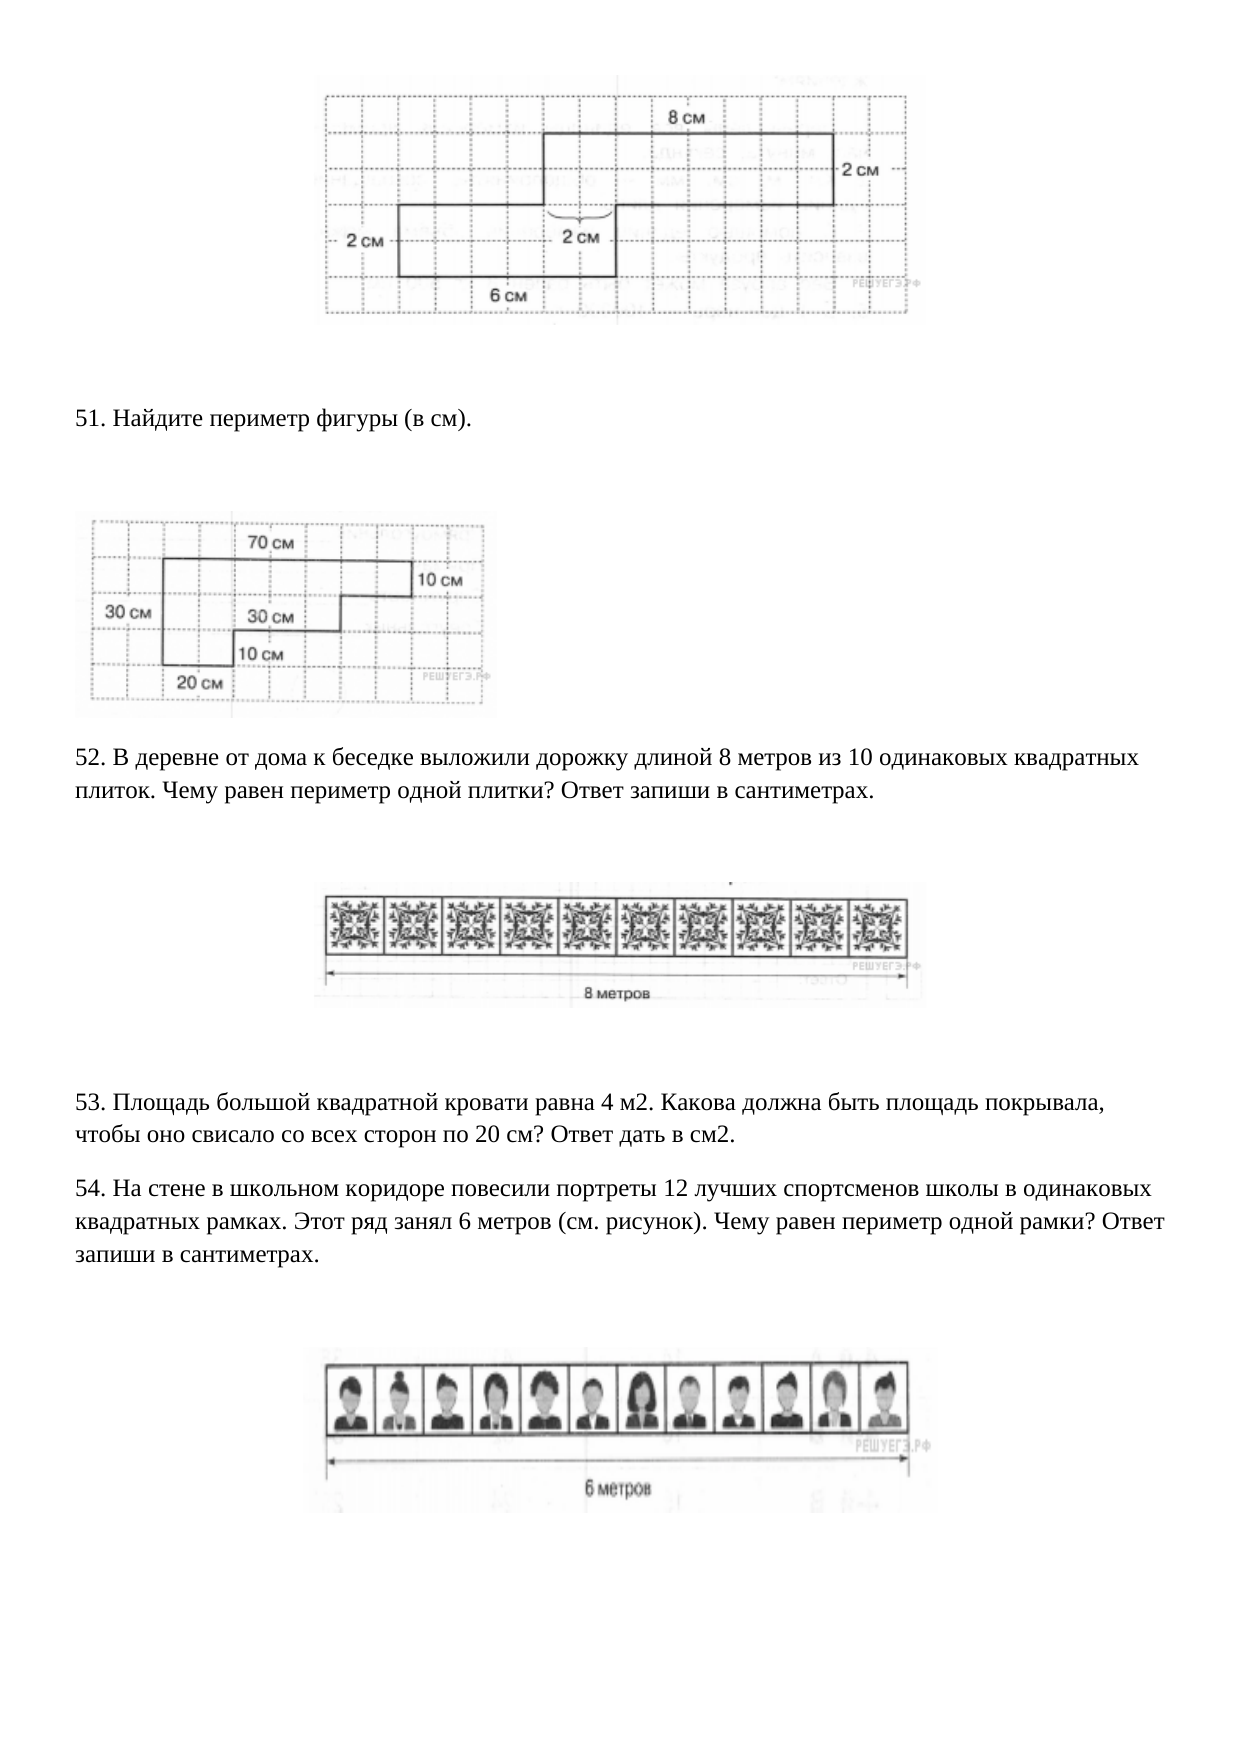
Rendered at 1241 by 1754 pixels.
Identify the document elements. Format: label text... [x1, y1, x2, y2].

picture [302, 1347, 938, 1513]
picture [313, 882, 927, 1008]
picture [75, 511, 497, 718]
text 53. Площадь большой квадратной кровати равна 4 м2. Какова должна быть площадь покрывала, чтобы оно свисало со всех сторон по 20 см? Ответ дать в см2. [75, 1087, 1165, 1148]
text 52. В деревне от дома к беседке выложили дорожку длиной 8 метров из 10 одинаковых квадратных плиток. Чему равен периметр одной плитки? Ответ запиши в сантиметрах. [75, 742, 1165, 804]
text 54. На стене в школьном коридоре повесили портреты 12 лучших спортсменов школы в одинаковых квадратных рамках. Этот ряд занял 6 метров (см. рисунок). Чему равен периметр одной рамки? Ответ запиши в сантиметрах. [75, 1173, 1165, 1268]
picture [313, 75, 927, 325]
text 51. Найдите периметр фигуры (в см). [75, 403, 1165, 432]
